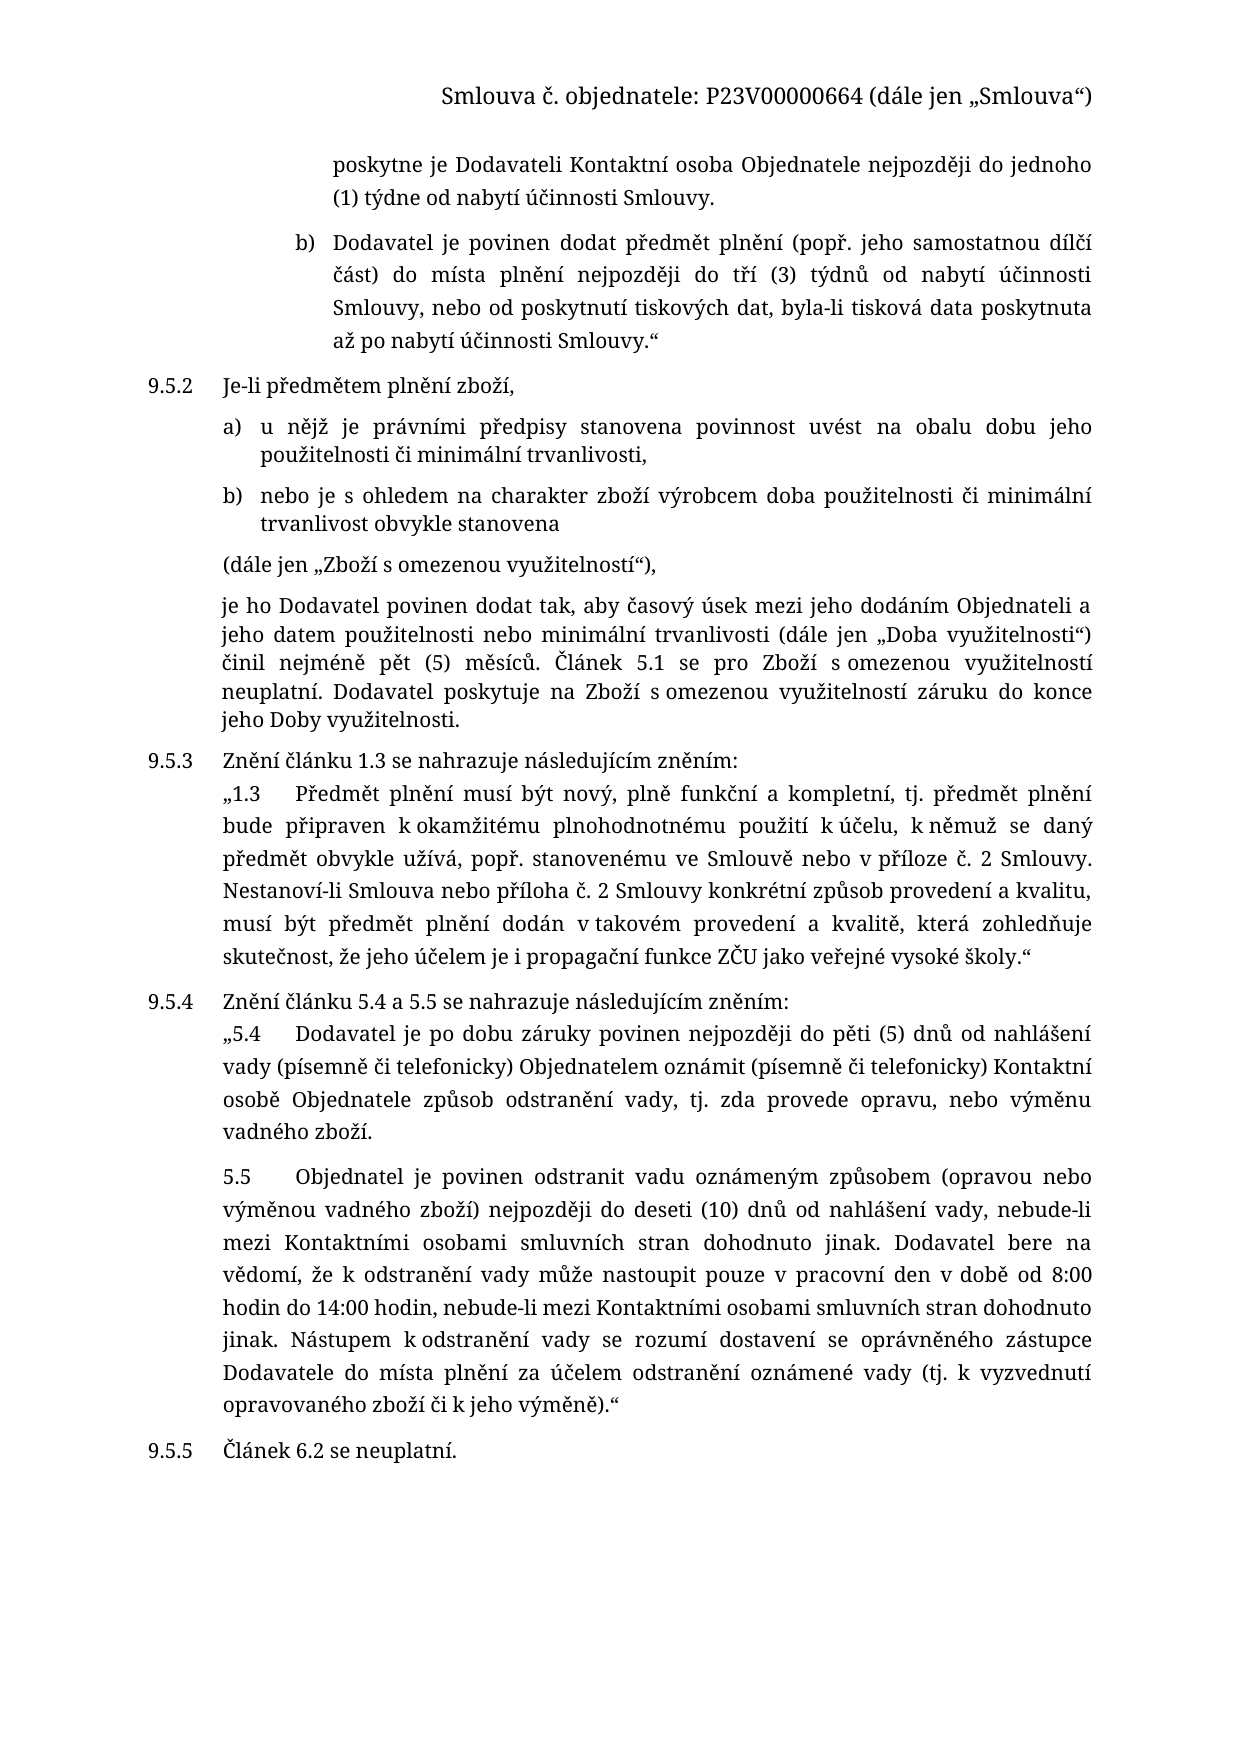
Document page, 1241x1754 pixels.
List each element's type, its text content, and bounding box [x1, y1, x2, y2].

list „1.3 Předmět plnění musí být nový, plně funkční a kompletní, tj. předmět plnění bude připraven k okamžitému plnohodnotnému použití k účelu, k němuž se daný předmět obvykle užívá, popř. stanovenému ve Smlouvě nebo v příloze č. 2 Smlouvy. Nestanoví-li Smlouva nebo příloha č. 2 Smlouvy konkrétní způsob provedení a kvalitu, musí být předmět plnění dodán v takovém provedení a kvalitě, která zohledňuje skutečnost, že jeho účelem je i propagační funkce ZČU jako veřejné vysoké školy.“ [223, 779, 1093, 970]
list nebo je s ohledem na charakter zboží výrobcem doba použitelnosti či minimální trvanlivost obvykle stanovena [223, 481, 1093, 538]
list Dodavatel je povinen dodat předmět plnění (popř. jeho samostatnou dílčí část) do místa plnění nejpozději do tří (3) týdnů od nabytí účinnosti Smlouvy, nebo od poskytnutí tiskových dat, byla-li tisková data poskytnuta až po nabytí účinnosti Smlouvy.“ [295, 228, 1093, 354]
list 5.5 Objednatel je povinen odstranit vadu oznámeným způsobem (opravou nebo výměnou vadného zboží) nejpozději do deseti (10) dnů od nahlášení vady, nebude-li mezi Kontaktními osobami smluvních stran dohodnuto jinak. Dodavatel bere na vědomí, že k odstranění vady může nastoupit pouze v pracovní den v době od 8:00 hodin do 14:00 hodin, nebude-li mezi Kontaktními osobami smluvních stran dohodnuto jinak. Nástupem k odstranění vady se rozumí dostavení se oprávněného zástupce Dodavatele do místa plnění za účelem odstranění oznámené vady (tj. k vyzvednutí opravovaného zboží či k jeho výměně).“ [223, 1162, 1093, 1419]
text je ho Dodavatel povinen dodat tak, aby časový úsek mezi jeho dodáním Objednateli a jeho datem použitelnosti nebo minimální trvanlivosti (dále jen „Doba využitelnosti“) činil nejméně pět (5) měsíců. Článek 5.1 se pro Zboží s omezenou využitelností neuplatní. Dodavatel poskytuje na Zboží s omezenou využitelností záruku do konce jeho Doby využitelnosti. [221, 591, 1093, 734]
list Znění článku 5.4 a 5.5 se nahrazuje následujícím zněním: [148, 987, 1093, 1015]
list „5.4 Dodavatel je po dobu záruky povinen nejpozději do pěti (5) dnů od nahlášení vady (písemně či telefonicky) Objednatelem oznámit (písemně či telefonicky) Kontaktní osobě Objednatele způsob odstranění vady, tj. zda provede opravu, nebo výměnu vadného zboží. [223, 1019, 1093, 1146]
list u nějž je právními předpisy stanovena povinnost uvést na obalu dobu jeho použitelnosti či minimální trvanlivosti, [223, 412, 1093, 469]
list Je-li předmětem plnění zboží, [148, 371, 1093, 399]
list Článek 6.2 se neuplatní. [148, 1436, 1093, 1464]
list Znění článku 1.3 se nahrazuje následujícím zněním: [148, 746, 1093, 774]
text (dále jen „Zboží s omezenou využitelností“), [223, 551, 1093, 579]
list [295, 150, 1093, 211]
